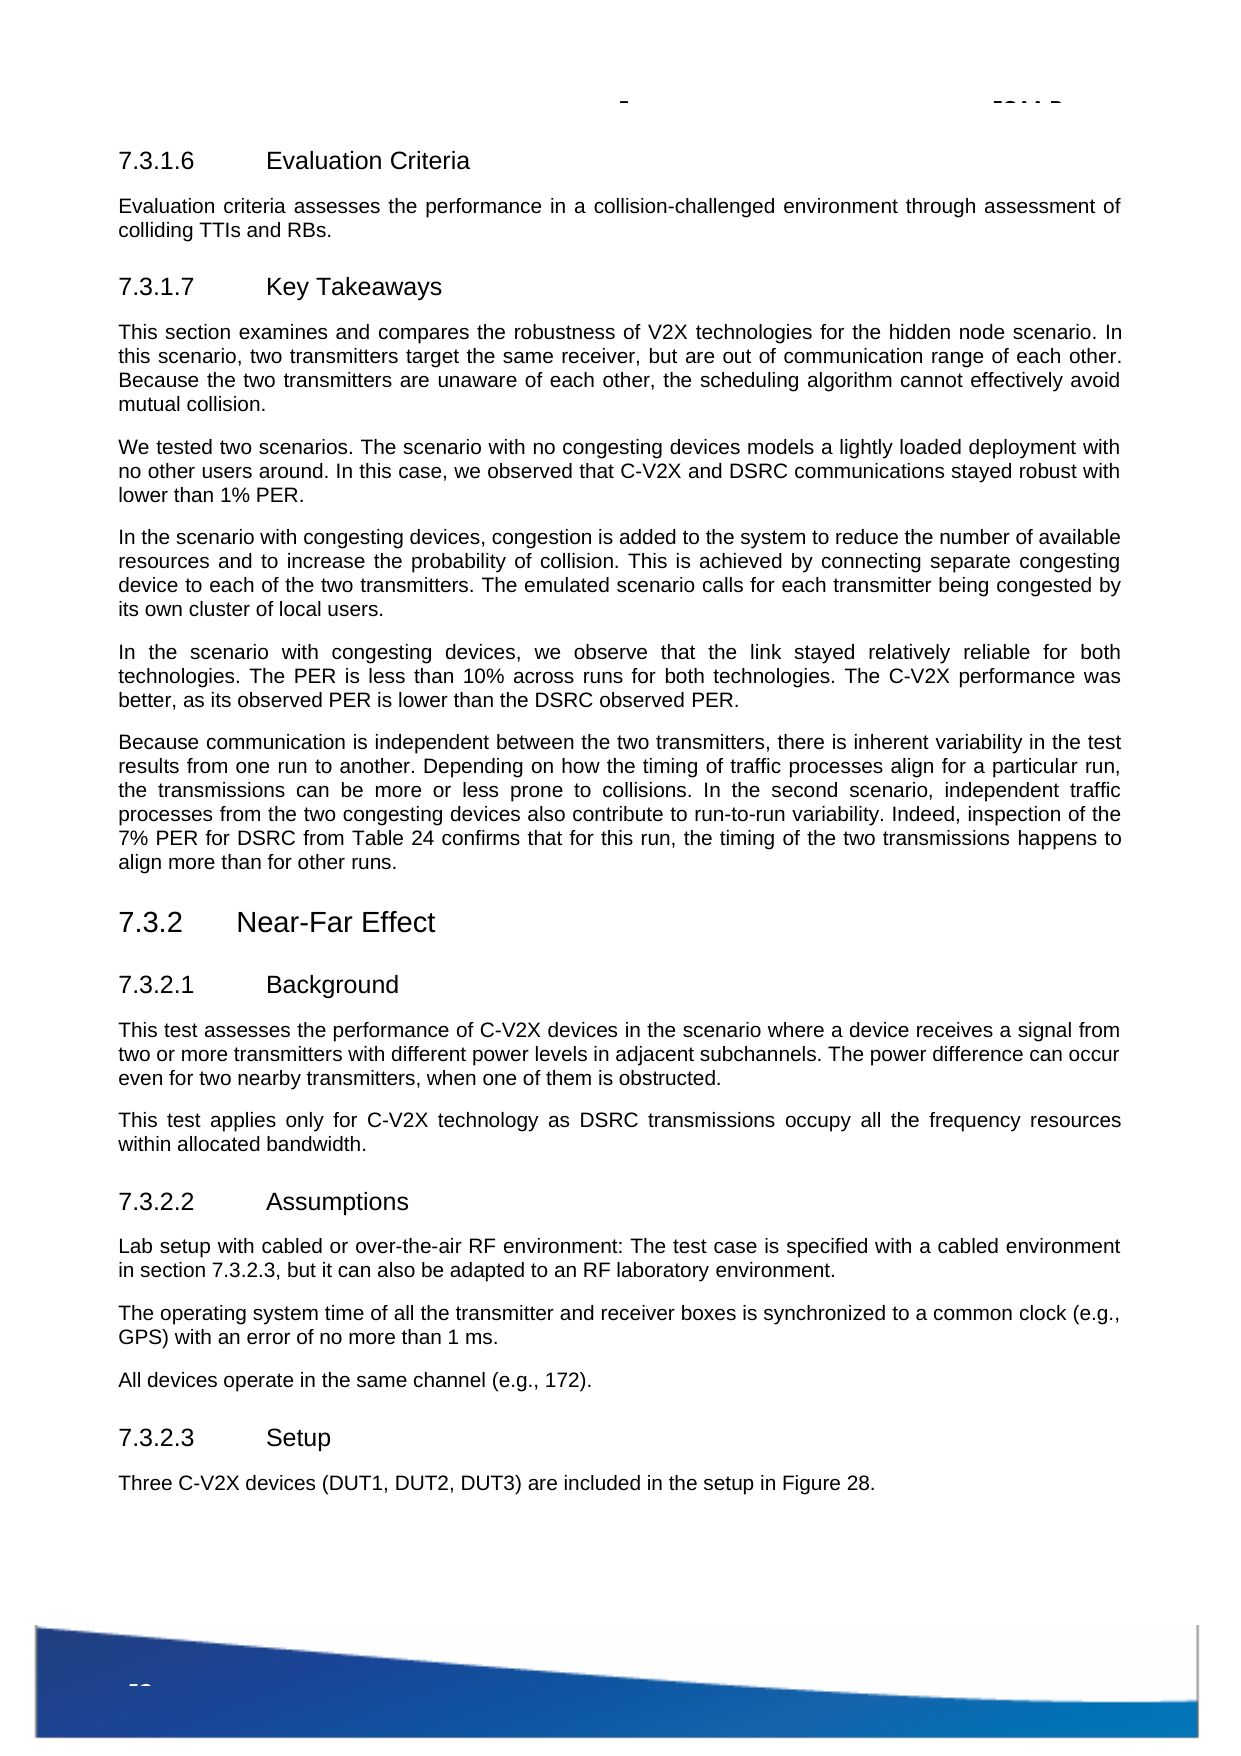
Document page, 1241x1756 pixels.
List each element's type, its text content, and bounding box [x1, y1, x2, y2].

picture [0, 1625, 1241, 1755]
text The operating system time of all the transmitter and receiver boxes is synchronized to a common clock (e.g., GPS) with an error of no more than 1 ms. [118, 1301, 1121, 1349]
subtitle Assumptions [118, 1187, 1240, 1216]
text This test assesses the performance of C-V2X devices in the scenario where a device receives a signal from two or more transmitters with different power levels in adjacent subchannels. The power difference can occur even for two nearby transmitters, when one of them is obstructed. [118, 1017, 1122, 1089]
subtitle Near-Far Effect [118, 905, 1240, 939]
text Lab setup with cabled or over-the-air RF environment: The test case is specified with a cabled environment in section 7.3.2.3, but it can also be adapted to an RF laboratory environment. [118, 1234, 1121, 1282]
subtitle Setup [118, 1423, 1240, 1451]
text Because communication is independent between the two transmitters, there is inherent variability in the test results from one run to another. Depending on how the timing of traffic processes align for a particular run, the transmissions can be more or less prone to collisions. In the second scenario, independent traffic processes from the two congesting devices also contribute to run-to-run variability. Indeed, inspection of the 7% PER for DSRC from Table 24 confirms that for this run, the timing of the two transmissions happens to align more than for other runs. [118, 730, 1122, 874]
subtitle Background [118, 970, 1240, 999]
text All devices operate in the same channel (e.g., 172). [118, 1368, 1240, 1392]
text In the scenario with congesting devices, we observe that the link stayed relatively reliable for both technologies. The PER is less than 10% across runs for both technologies. The C-V2X performance was better, as its observed PER is lower than the DSRC observed PER. [118, 639, 1122, 711]
subtitle Key Takeaways [118, 272, 1240, 301]
text This section examines and compares the robustness of V2X technologies for the hidden node scenario. In this scenario, two transmitters target the same receiver, but are out of communication range of each other. Because the two transmitters are unaware of each other, the scheduling algorithm cannot effectively avoid mutual collision. [118, 320, 1122, 416]
text Three C-V2X devices (DUT1, DUT2, DUT3) are included in the setup in Figure 28. [118, 1470, 1240, 1494]
text We tested two scenarios. The scenario with no congesting devices models a lightly loaded deployment with no other users around. In this case, we observed that C-V2X and DSRC communications stayed robust with lower than 1% PER. [118, 434, 1122, 506]
text In the scenario with congesting devices, congestion is added to the system to reduce the number of available resources and to increase the probability of collision. This is achieved by connecting separate congesting device to each of the two transmitters. The emulated scenario calls for each transmitter being congested by its own cluster of local users. [118, 525, 1122, 621]
text This test applies only for C-V2X technology as DSRC transmissions occupy all the frequency resources within allocated bandwidth. [118, 1108, 1122, 1156]
text Evaluation criteria assesses the performance in a collision-challenged environment through assessment of colliding TTIs and RBs. [118, 193, 1122, 241]
subtitle Evaluation Criteria [118, 146, 1240, 174]
